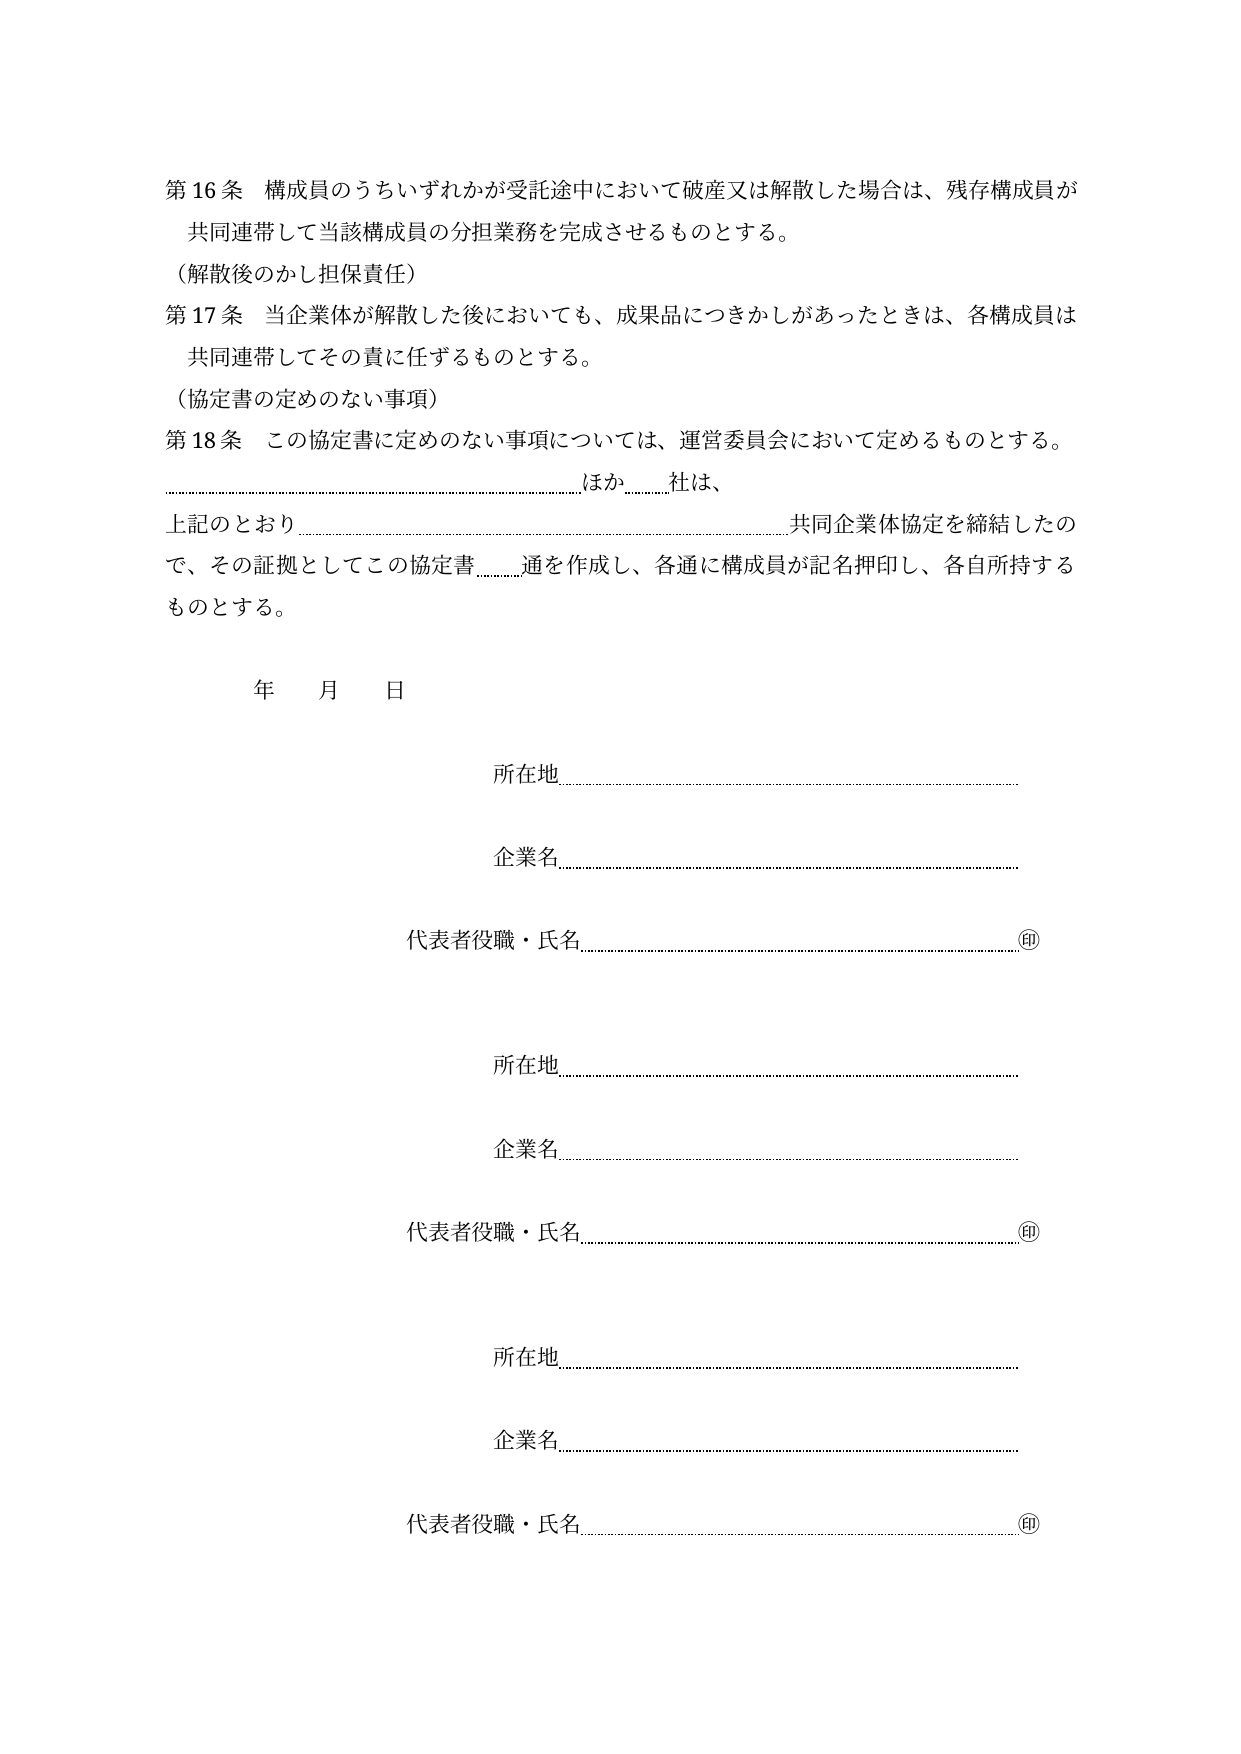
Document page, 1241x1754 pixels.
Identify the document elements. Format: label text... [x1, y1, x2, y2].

text ほか 社は、 [165, 457, 1078, 499]
text （協定書の定めのない事項） [165, 374, 1050, 415]
text 所在地 [165, 1332, 1050, 1374]
text 企業名 [165, 1124, 1050, 1165]
text 代表者役職・氏名 ㊞ [165, 1499, 1050, 1540]
text 所在地 [165, 1040, 1050, 1082]
text 上記のとおり 共同企業体協定を締結したので、その証拠としてこの協定書 通を作成し、各通に構成員が記名押印し、各自所持するものとする。 [165, 499, 1078, 624]
text 第17条 当企業体が解散した後においても、成果品につきかしがあったときは、各構成員は共同連帯してその責に任ずるものとする。 [165, 290, 1078, 374]
text 年 月 日 [165, 665, 1050, 707]
text 代表者役職・氏名 ㊞ [165, 915, 1050, 957]
text 所在地 [165, 749, 1050, 790]
text 企業名 [165, 1415, 1050, 1457]
text 代表者役職・氏名 ㊞ [165, 1207, 1050, 1249]
text 第18条 この協定書に定めのない事項については、運営委員会において定めるものとする。 [165, 415, 1073, 457]
text 第16条 構成員のうちいずれかが受託途中において破産又は解散した場合は、残存構成員が共同連帯して当該構成員の分担業務を完成させるものとする。 [165, 165, 1078, 249]
text 企業名 [165, 832, 1050, 874]
text （解散後のかし担保責任） [165, 249, 1050, 290]
